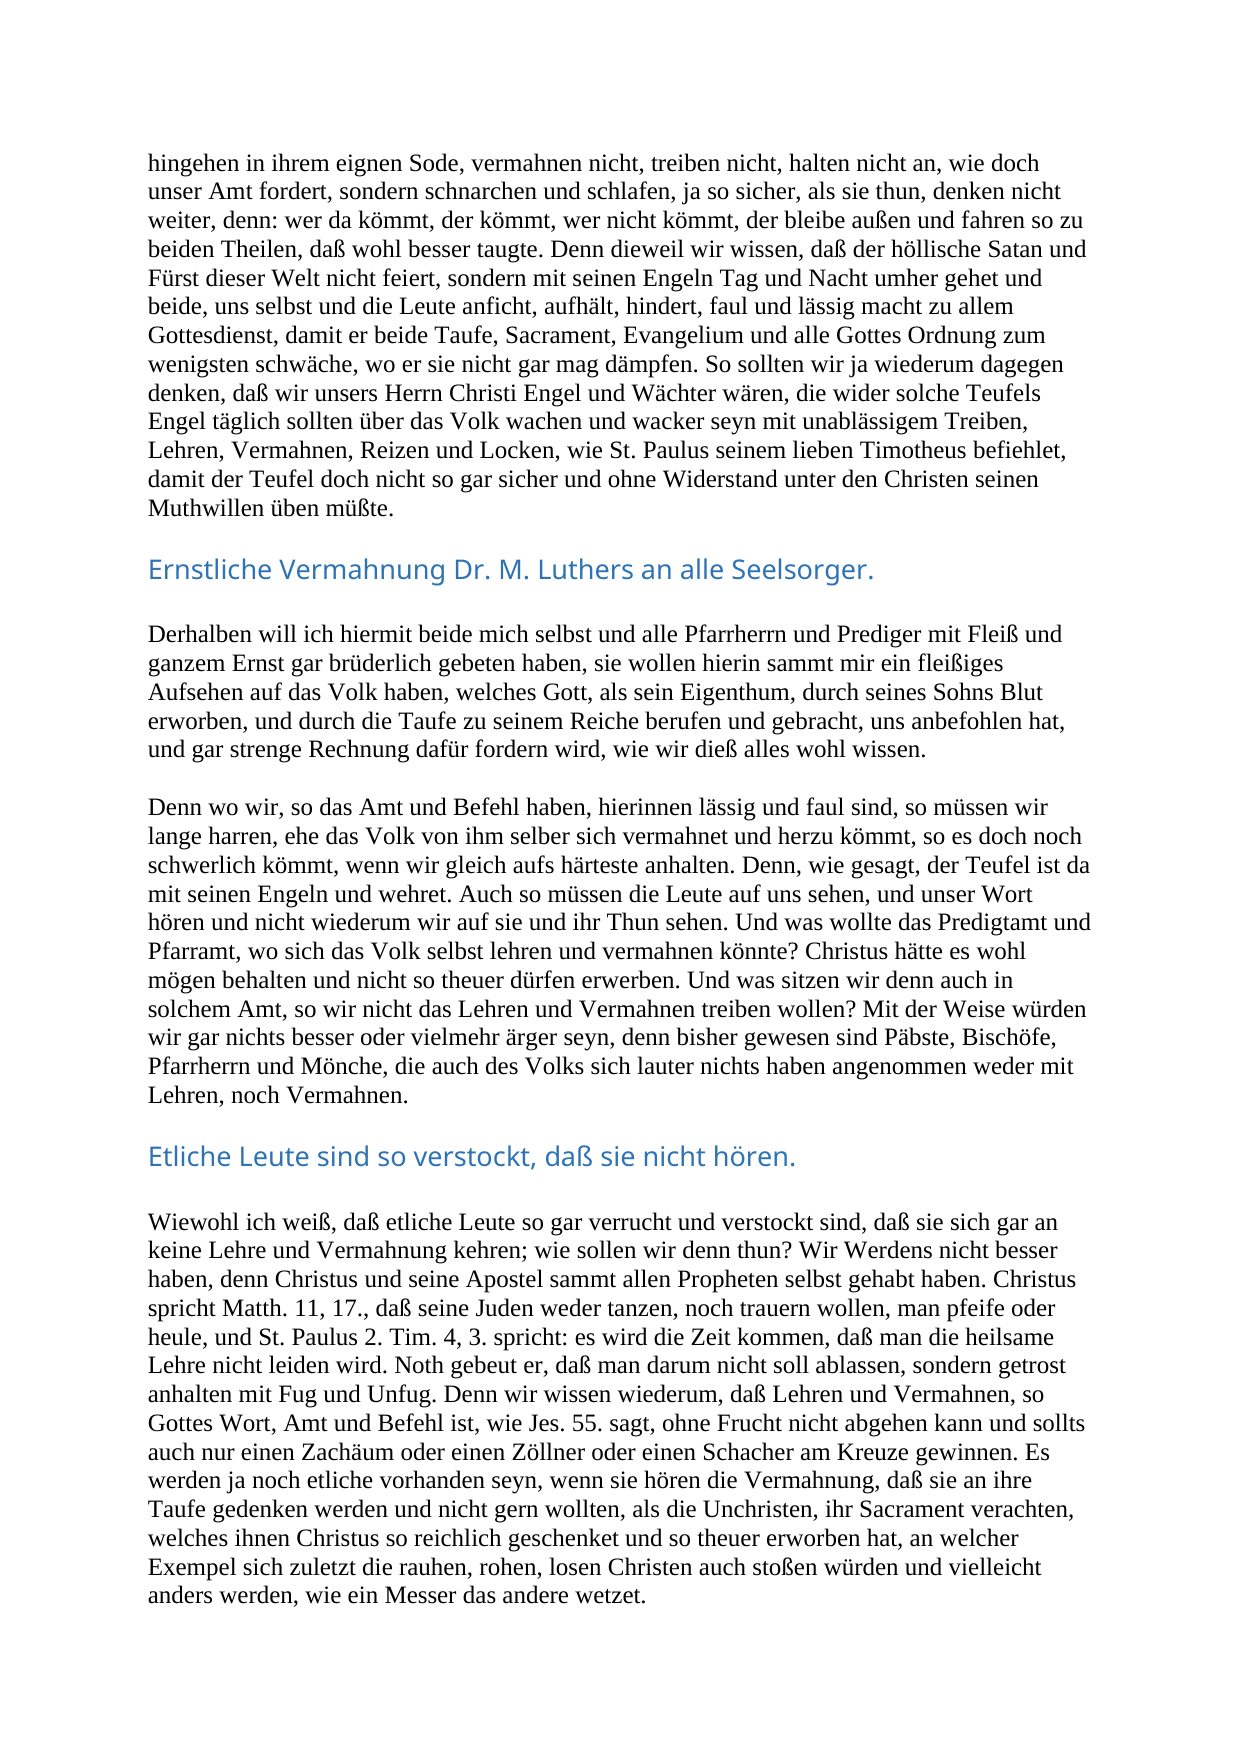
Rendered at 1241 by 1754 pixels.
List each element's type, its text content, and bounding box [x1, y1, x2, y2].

text Derhalben will ich hiermit beide mich selbst und alle Pfarrherrn und Prediger mit Fleiß und ganzem Ernst gar brüderlich gebeten haben, sie wollen hierin sammt mir ein fleißiges Aufsehen auf das Volk haben, welches Gott, als sein Eigenthum, durch seines Sohns Blut erworben, und durch die Taufe zu seinem Reiche berufen und gebracht, uns anbefohlen hat, und gar strenge Rechnung dafür fordern wird, wie wir dieß alles wohl wissen. [148, 619, 1093, 763]
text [148, 148, 1093, 521]
subtitle Etliche Leute sind so verstockt, daß sie nicht hören. [148, 1138, 1093, 1175]
text Wiewohl ich weiß, daß etliche Leute so gar verrucht und verstockt sind, daß sie sich gar an keine Lehre und Vermahnung kehren; wie sollen wir denn thun? Wir Werdens nicht besser haben, denn Christus und seine Apostel sammt allen Propheten selbst gehabt haben. Christus spricht Matth. 11, 17., daß seine Juden weder tanzen, noch trauern wollen, man pfeife oder heule, und St. Paulus 2. Tim. 4, 3. spricht: es wird die Zeit kommen, daß man die heilsame Lehre nicht leiden wird. Noth gebeut er, daß man darum nicht soll ablassen, sondern getrost anhalten mit Fug und Unfug. Denn wir wissen wiederum, daß Lehren und Vermahnen, so Gottes Wort, Amt und Befehl ist, wie Jes. 55. sagt, ohne Frucht nicht abgehen kann und sollts auch nur einen Zachäum oder einen Zöllner oder einen Schacher am Kreuze gewinnen. Es werden ja noch etliche vorhanden seyn, wenn sie hören die Vermahnung, daß sie an ihre Taufe gedenken werden und nicht gern wollten, als die Unchristen, ihr Sacrament verachten, welches ihnen Christus so reichlich geschenket und so theuer erworben hat, an welcher Exempel sich zuletzt die rauhen, rohen, losen Christen auch stoßen würden und vielleicht anders werden, wie ein Messer das andere wetzet. [148, 1207, 1093, 1609]
text Denn wo wir, so das Amt und Befehl haben, hierinnen lässig und faul sind, so müssen wir lange harren, ehe das Volk von ihm selber sich vermahnet und herzu kömmt, so es doch noch schwerlich kömmt, wenn wir gleich aufs härteste anhalten. Denn, wie gesagt, der Teufel ist da mit seinen Engeln und wehret. Auch so müssen die Leute auf uns sehen, und unser Wort hören und nicht wiederum wir auf sie und ihr Thun sehen. Und was wollte das Predigtamt und Pfarramt, wo sich das Volk selbst lehren und vermahnen könnte? Christus hätte es wohl mögen behalten und nicht so theuer dürfen erwerben. Und was sitzen wir denn auch in solchem Amt, so wir nicht das Lehren und Vermahnen treiben wollen? Mit der Weise würden wir gar nichts besser oder vielmehr ärger seyn, denn bisher gewesen sind Päbste, Bischöfe, Pfarrherrn und Mönche, die auch des Volks sich lauter nichts haben angenommen weder mit Lehren, noch Vermahnen. [148, 792, 1093, 1109]
subtitle Ernstliche Vermahnung Dr. M. Luthers an alle Seelsorger. [148, 551, 1093, 587]
